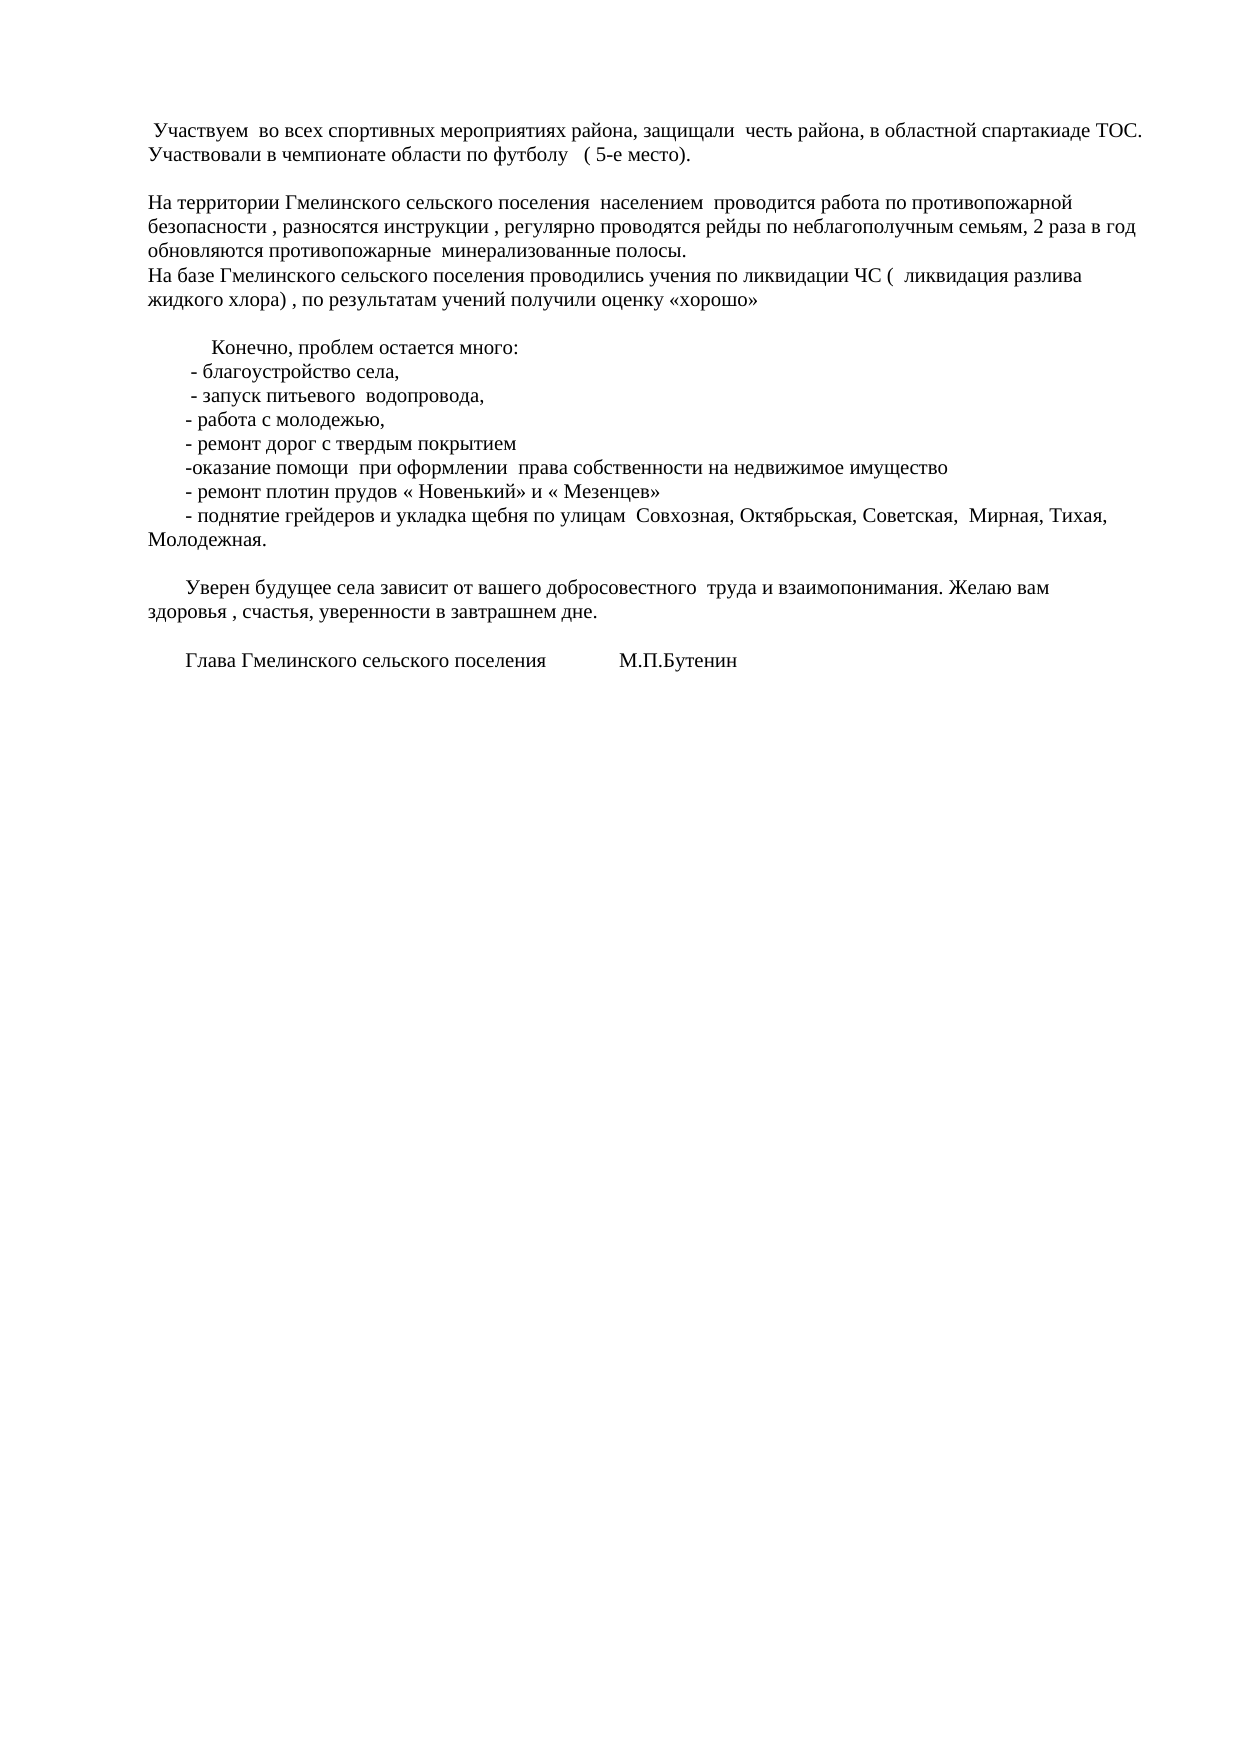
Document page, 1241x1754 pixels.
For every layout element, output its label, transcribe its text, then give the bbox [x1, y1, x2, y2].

text -оказание помощи при оформлении права собственности на недвижимое имущество [148, 455, 1144, 479]
text На территории Гмелинского сельского поселения населением проводится работа по противопожарной безопасности , разносятся инструкции , регулярно проводятся рейды по неблагополучным семьям, 2 раза в год обновляются противопожарные минерализованные полосы. [148, 190, 1144, 262]
text Уверен будущее села зависит от вашего добросовестного труда и взаимопонимания. Желаю вам здоровья , счастья, уверенности в завтрашнем дне. [148, 575, 1144, 623]
text На базе Гмелинского сельского поселения проводились учения по ликвидации ЧС ( ликвидация разлива жидкого хлора) , по результатам учений получили оценку «хорошо» [148, 262, 1144, 311]
text Глава Гмелинского сельского поселения М.П.Бутенин [148, 647, 1144, 672]
text - благоустройство села, [148, 359, 1144, 383]
text Участвуем во всех спортивных мероприятиях района, защищали честь района, в областной спартакиаде ТОС. Участвовали в чемпионате области по футболу ( 5-е место). [148, 118, 1144, 166]
text - работа с молодежью, [148, 407, 1144, 431]
text - поднятие грейдеров и укладка щебня по улицам Совхозная, Октябрьская, Советская, Мирная, Тихая, Молодежная. [148, 503, 1144, 551]
text - ремонт дорог с твердым покрытием [148, 431, 1144, 455]
text - запуск питьевого водопровода, [148, 383, 1144, 407]
text Конечно, проблем остается много: [148, 335, 1144, 359]
text - ремонт плотин прудов « Новенький» и « Мезенцев» [148, 479, 1144, 503]
